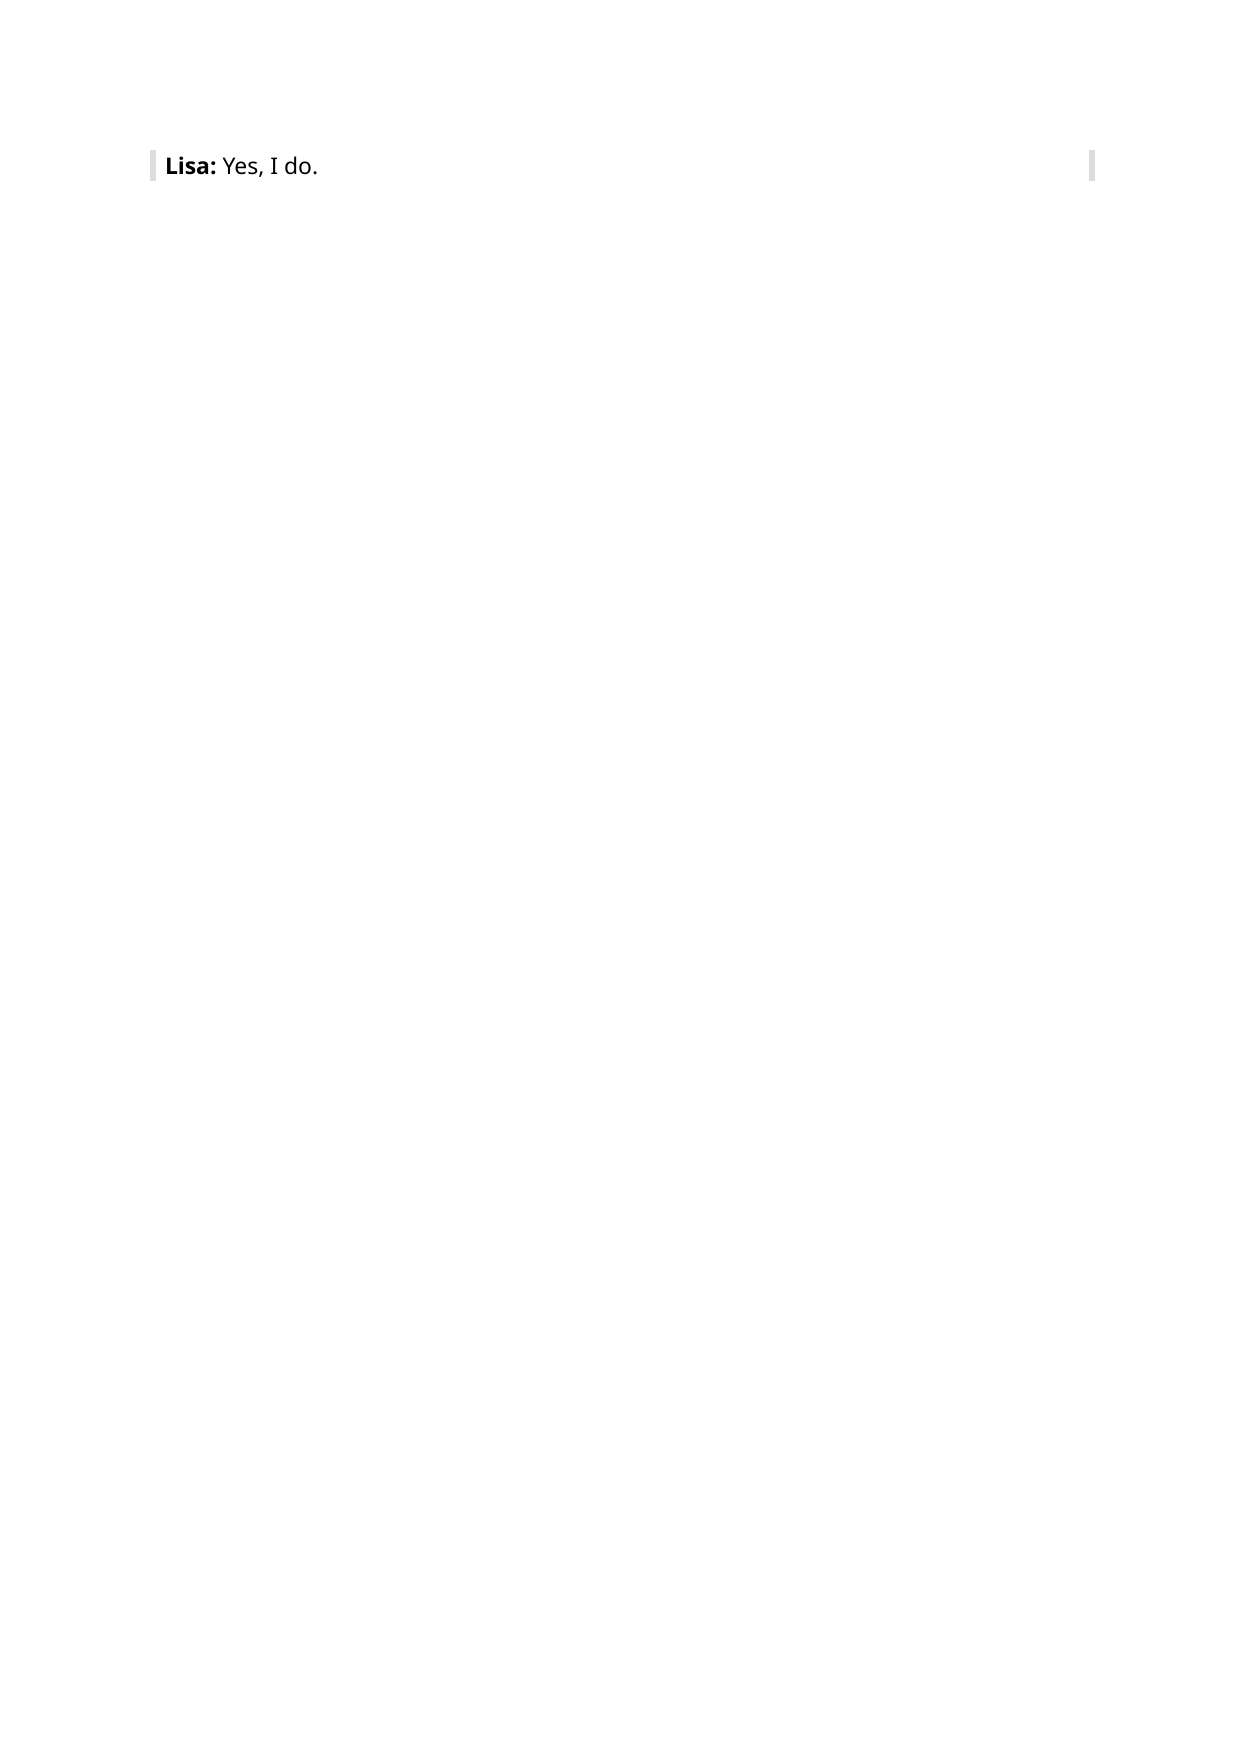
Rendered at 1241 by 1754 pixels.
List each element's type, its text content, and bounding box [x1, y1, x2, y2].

text Lisa: Yes, I do. [156, 150, 1089, 181]
